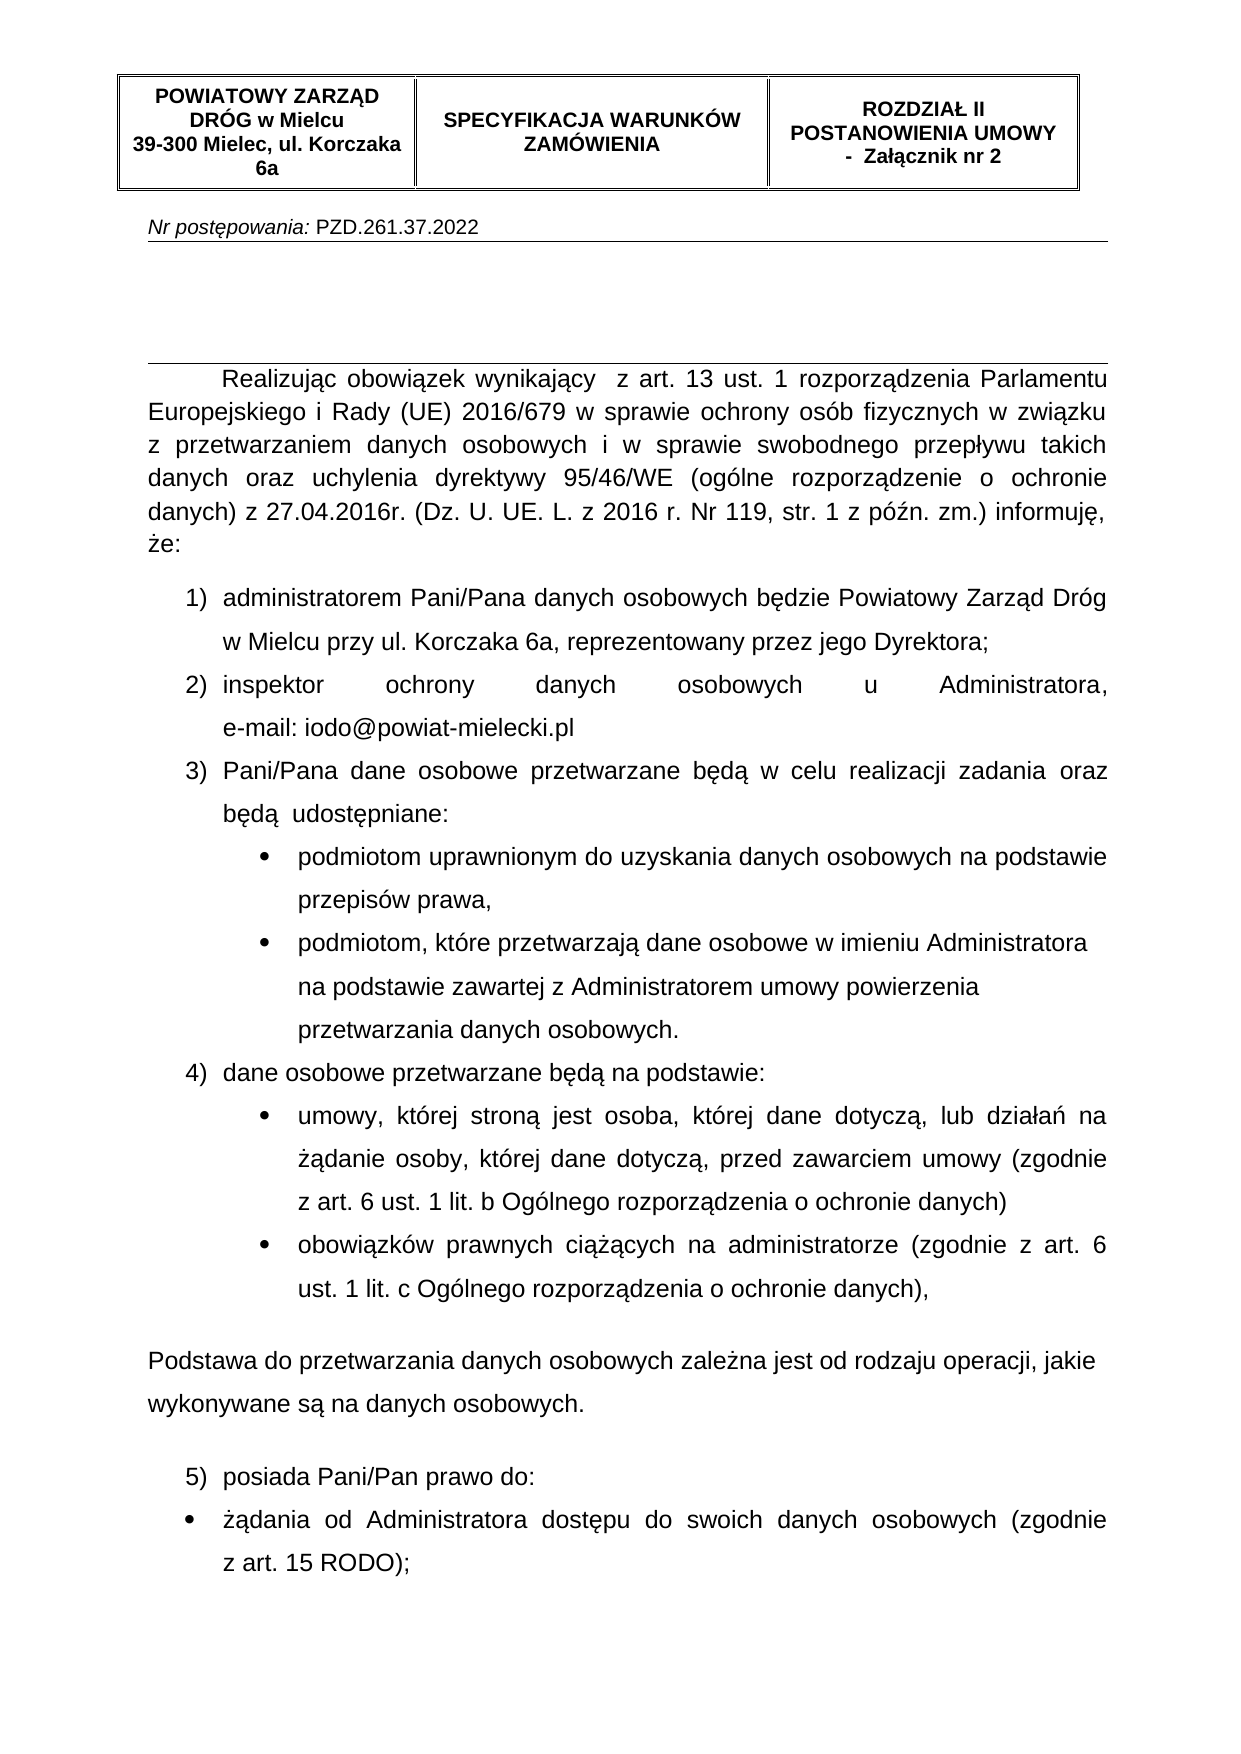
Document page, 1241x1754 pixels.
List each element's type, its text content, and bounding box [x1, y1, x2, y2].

list obowiązków prawnych ciążących na administratorze (zgodnie z art. 6 ust. 1 lit. c Ogólnego rozporządzenia o ochronie danych), [260, 1231, 1108, 1302]
list umowy, której stroną jest osoba, której dane dotyczą, lub działań na żądanie osoby, której dane dotyczą, przed zawarciem umowy (zgodnie z art. 6 ust. 1 lit. b Ogólnego rozporządzenia o ochronie danych) [260, 1101, 1108, 1216]
list posiada Pani/Pan prawo do: [185, 1461, 1108, 1490]
list administratorem Pani/Pana danych osobowych będzie Powiatowy Zarząd Dróg w Mielcu przy ul. Korczaka 6a, reprezentowany przez jego Dyrektora; [185, 583, 1108, 655]
text Podstawa do przetwarzania danych osobowych zależna jest od rodzaju operacji, jakie wykonywane są na danych osobowych. [148, 1346, 1108, 1418]
list Pani/Pana dane osobowe przetwarzane będą w celu realizacji zadania oraz będą udostępniane: [185, 756, 1108, 828]
list żądania od Administratora dostępu do swoich danych osobowych (zgodnie z art. 15 RODO); [185, 1504, 1108, 1577]
list podmiotom uprawnionym do uzyskania danych osobowych na podstawie przepisów prawa, [260, 842, 1108, 914]
list dane osobowe przetwarzane będą na podstawie: [185, 1058, 1108, 1087]
list podmiotom, które przetwarzają dane osobowe w imieniu Administratora na podstawie zawartej z Administratorem umowy powierzenia przetwarzania danych osobowych. [260, 928, 1108, 1043]
list inspektor ochrony danych osobowych u Administratora, e-mail: iodo@powiat-mielecki.pl [185, 669, 1108, 741]
text Realizując obowiązek wynikający z art. 13 ust. 1 rozporządzenia Parlamentu Europejskiego i Rady (UE) 2016/679 w sprawie ochrony osób fizycznych w związku z przetwarzaniem danych osobowych i w sprawie swobodnego przepływu takich danych oraz uchylenia dyrektywy 95/46/WE (ogólne rozporządzenie o ochronie danych) z 27.04.2016r. (Dz. U. UE. L. z 2016 r. Nr 119, str. 1 z późn. zm.) informuję, że: [148, 364, 1108, 558]
